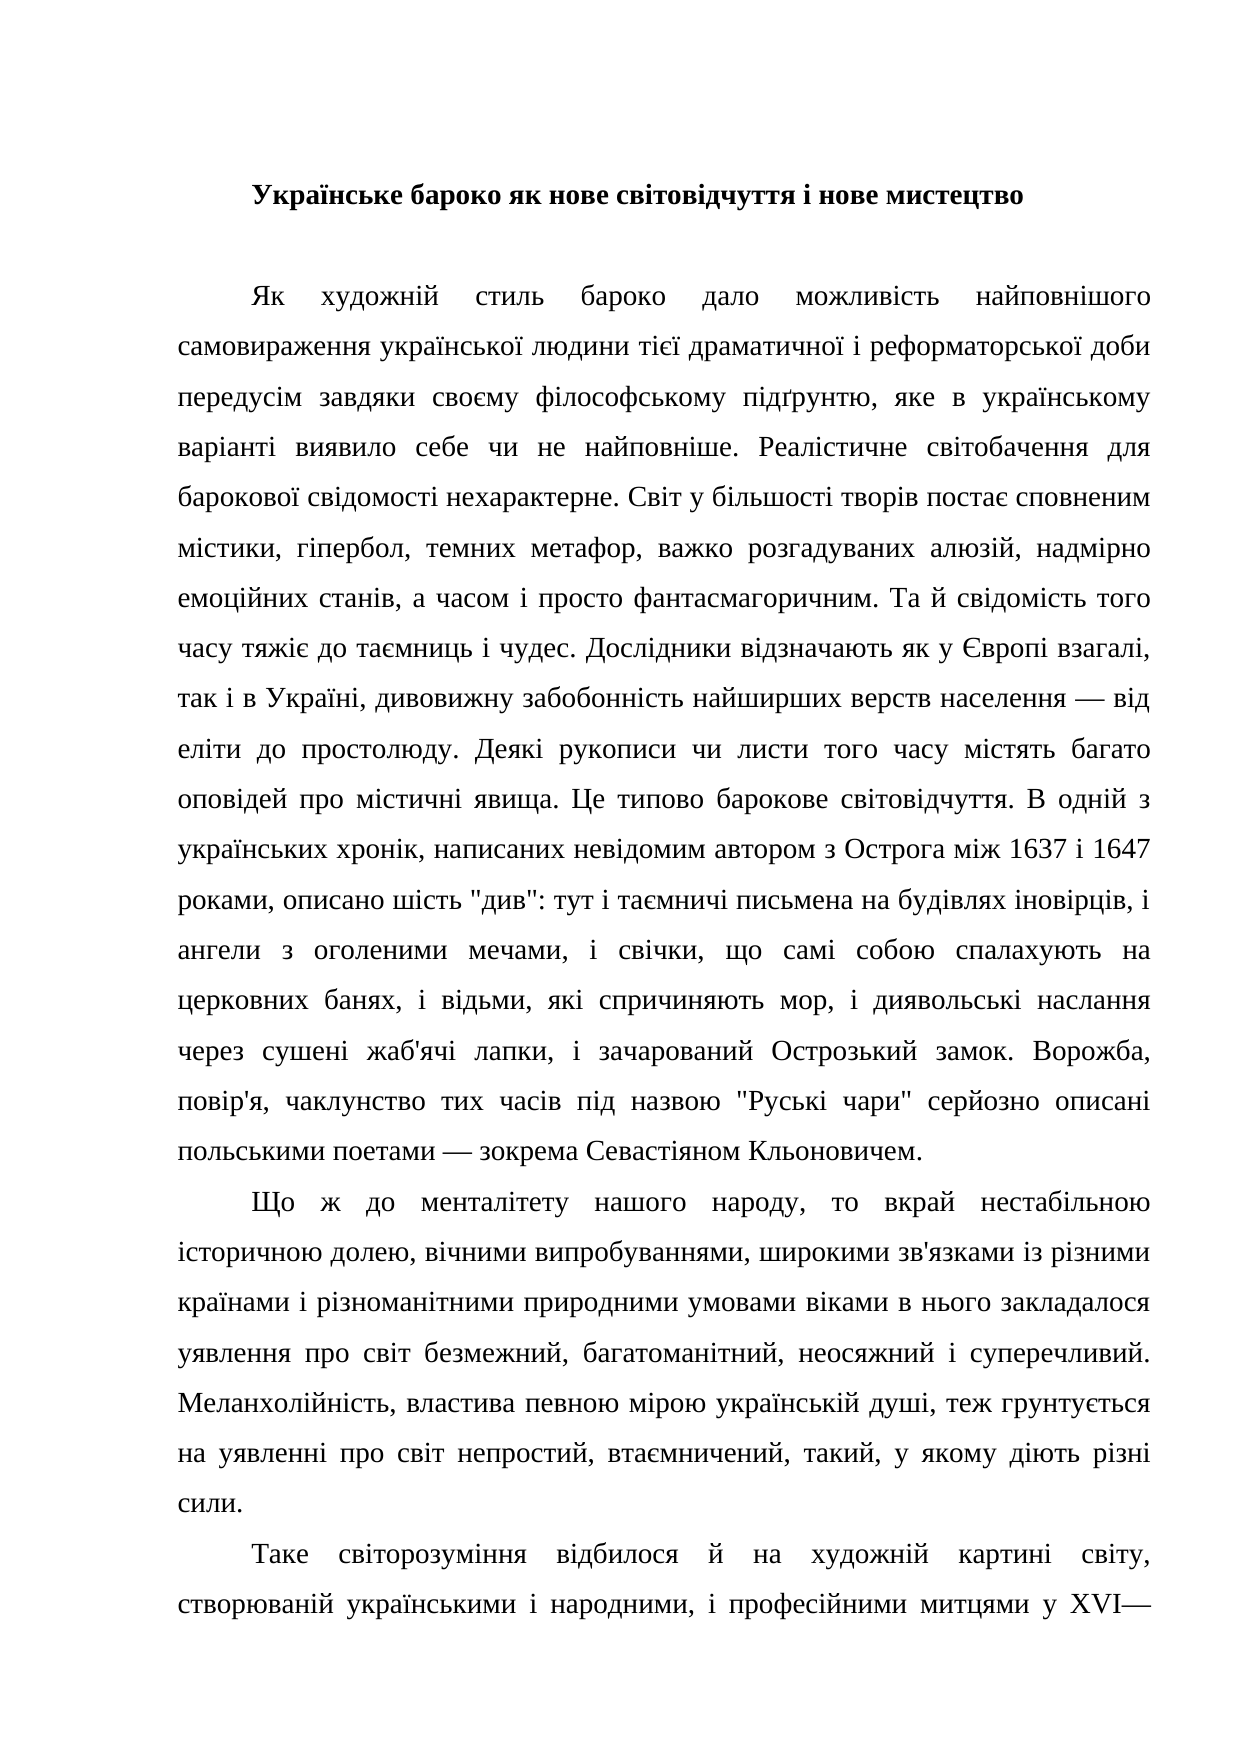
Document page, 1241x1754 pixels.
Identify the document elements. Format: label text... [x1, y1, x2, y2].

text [177, 1536, 1152, 1620]
text Українське бароко як нове світовідчуття і нове мистецтво [177, 177, 1152, 211]
text Як художній стиль бароко дало можливість найповнішого самовираження української людини тієї драматичної і реформаторської доби передусім завдяки своєму філософському підґрунтю, яке в українському варіанті виявило себе чи не найповніше. Реалістичне світобачення для барокової свідомості нехарактерне. Світ у більшості творів постає сповненим містики, гіпербол, темних метафор, важко розгадуваних алюзій, надмірно емоційних станів, а часом і просто фантасмагоричним. Та й свідомість того часу тяжіє до таємниць і чудес. Дослідники відзначають як у Європі взагалі, так і в Україні, дивовижну забобонність найширших верств населення — від еліти до простолюду. Деякі рукописи чи листи того часу містять багато оповідей про містичні явища. Це типово барокове світовідчуття. В одній з українських хронік, написаних невідомим автором з Острога між 1637 і 1647 роками, описано шість "див": тут і таємничі письмена на будівлях іновірців, і ангели з оголеними мечами, і свічки, що самі собою спалахують на церковних банях, і відьми, які спричиняють мор, і диявольські наслання через сушені жаб'ячі лапки, і зачарований Острозький замок. Ворожба, повір'я, чаклунство тих часів під назвою "Руські чари" серйозно описані польськими поетами — зокрема Севастіяном Кльоновичем. [177, 278, 1152, 1167]
text Що ж до менталітету нашого народу, то вкрай нестабільною історичною долею, вічними випробуваннями, широкими зв'язками із різними країнами і різноманітними природними умовами віками в нього закладалося уявлення про світ безмежний, багатоманітний, неосяжний і суперечливий. Меланхолійність, властива певною мірою українській душі, теж грунтується на уявленні про світ непростий, втаємничений, такий, у якому діють різні сили. [177, 1184, 1152, 1519]
